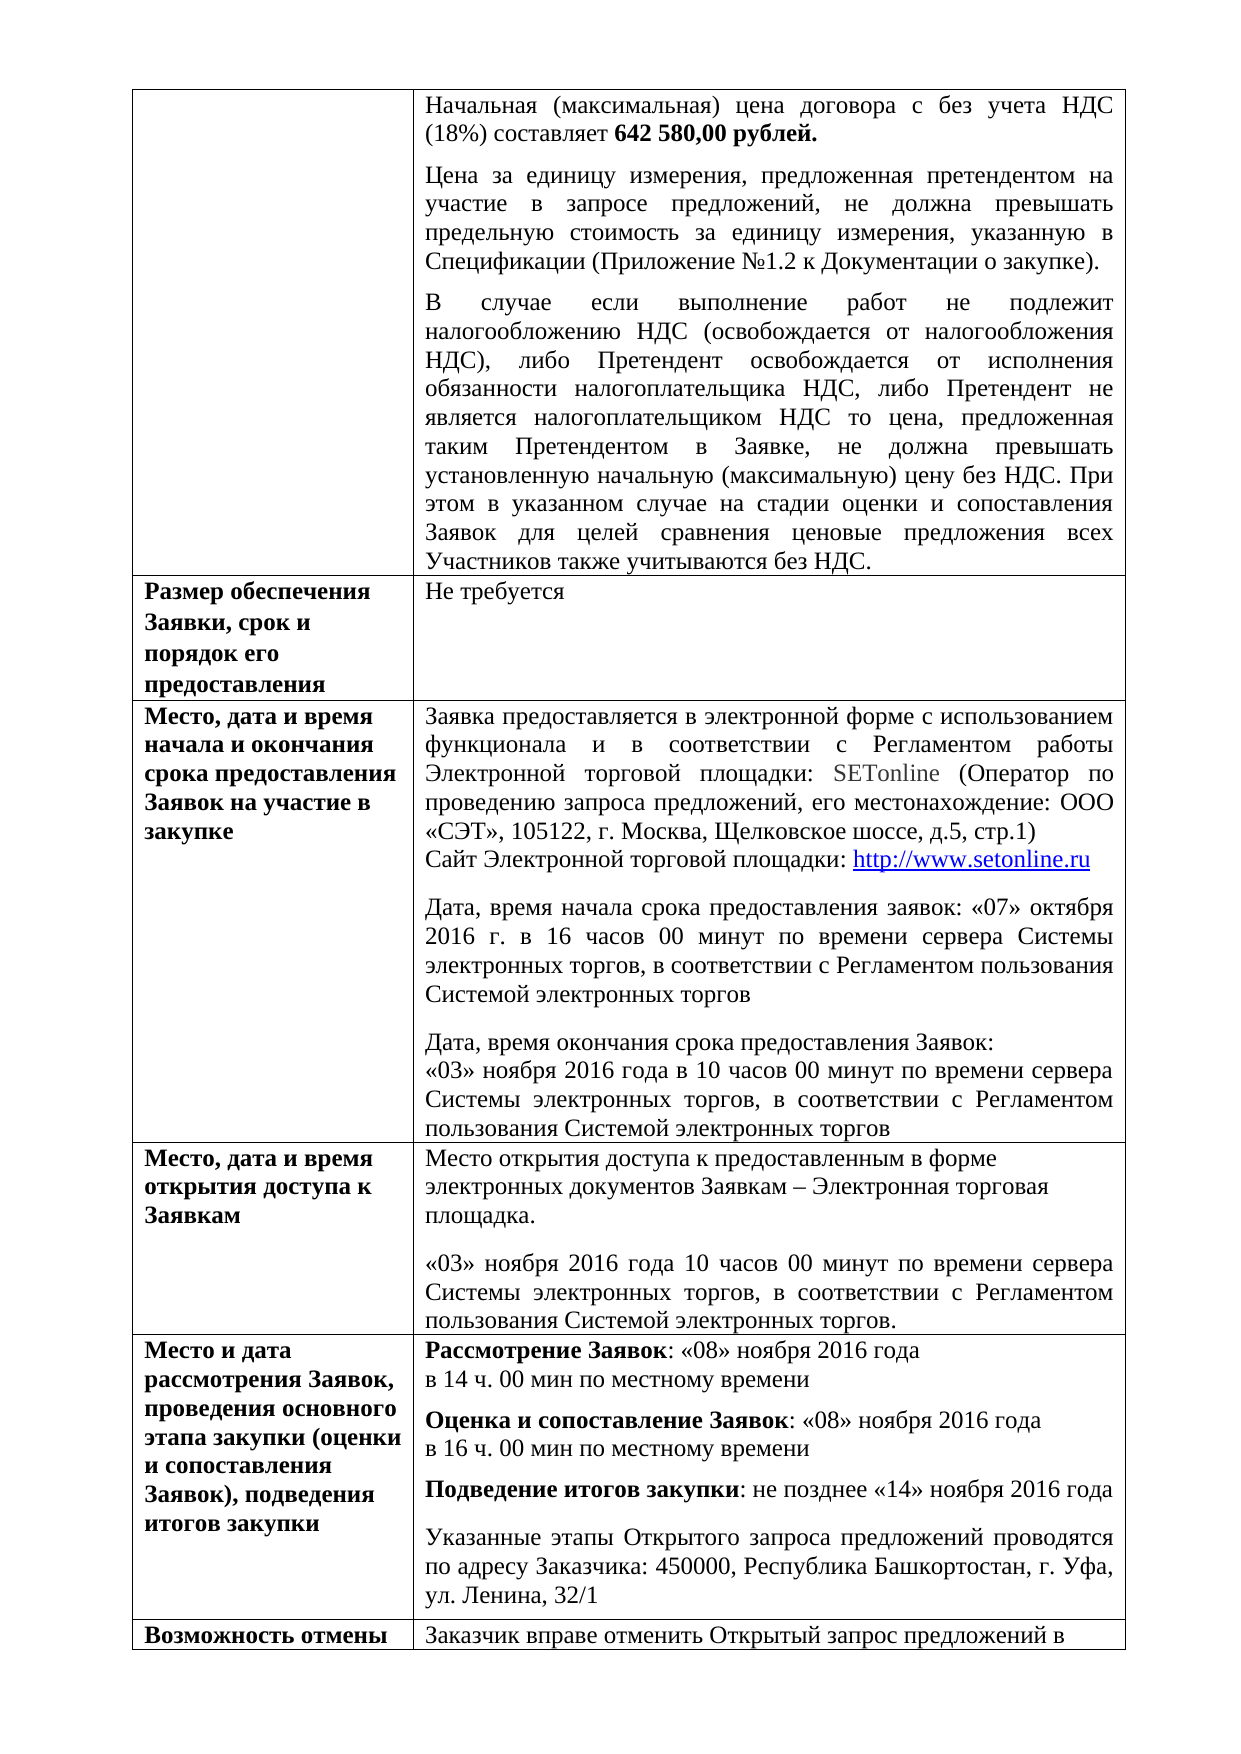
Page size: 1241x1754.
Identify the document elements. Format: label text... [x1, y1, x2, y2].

table_cell Не требуется [414, 576, 1125, 700]
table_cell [133, 1620, 413, 1648]
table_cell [414, 90, 1125, 575]
table_cell Место и дата рассмотрения Заявок, проведения основного этапа закупки (оценки и сопоставления Заявок), подведения итогов закупки [133, 1335, 413, 1619]
table_cell Рассмотрение Заявок: «08» ноября 2016 года в 14 ч. 00 мин по местному времени Оценка и сопоставление Заявок: «08» ноября 2016 года в 16 ч. 00 мин по местному времени Подведение итогов закупки: не позднее «14» ноября 2016 года Указанные этапы Открытого запроса предложений проводятся по адресу Заказчика: 450000, Республика Башкортостан, г. Уфа, ул. Ленина, 32/1 [414, 1335, 1125, 1619]
table_cell Место, дата и время начала и окончания срока предоставления Заявок на участие в закупке [133, 701, 413, 1142]
table_cell Заявка предоставляется в электронной форме с использованием функционала и в соответствии с Регламентом работы Электронной торговой площадки: SETonline (Оператор по проведению запроса предложений, его местонахождение: ООО «СЭТ», . Москва, Щелковское шоссе, д.5, стр.1) Сайт Электронной торговой площадки: http://www.setonline.ru Дата, время начала срока предоставления заявок: «07» октября 2016 г. в 16 часов 00 минут по времени сервера Системы электронных торгов, в соответствии с Регламентом пользования Системой электронных торгов Дата, время окончания срока предоставления Заявок: «03» ноября 2016 года в 10 часов 00 минут по времени сервера Системы электронных торгов, в соответствии с Регламентом пользования Системой электронных торгов [414, 701, 1125, 1142]
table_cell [414, 1620, 1125, 1648]
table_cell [133, 90, 413, 575]
table_cell Место открытия доступа к предоставленным в форме электронных документов Заявкам – Электронная торговая площадка. «03» ноября 2016 года 10 часов 00 минут по времени сервера Системы электронных торгов, в соответствии с Регламентом пользования Системой электронных торгов. [414, 1143, 1125, 1334]
table_cell Размер обеспечения Заявки, срок и порядок его предоставления [133, 576, 413, 700]
table_cell Место, дата и время открытия доступа к Заявкам [133, 1143, 413, 1334]
